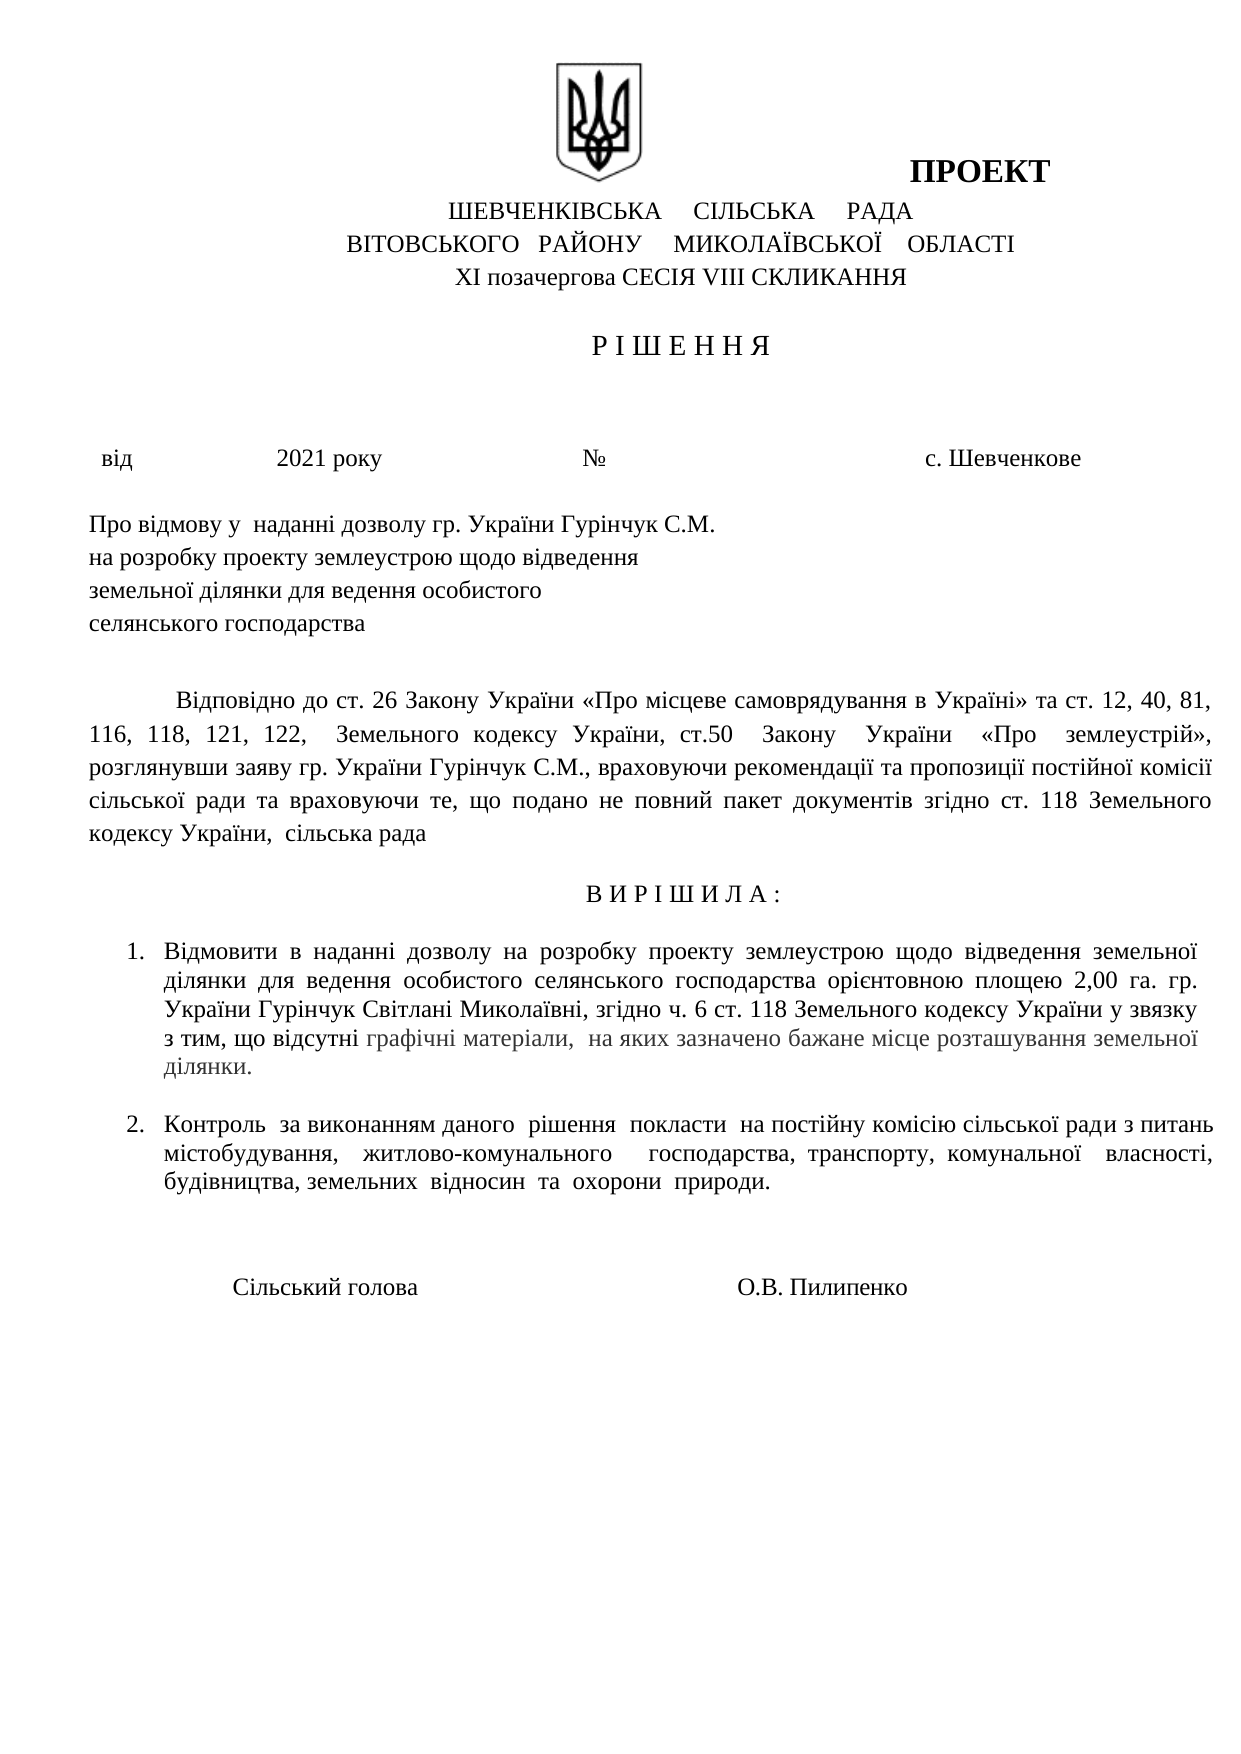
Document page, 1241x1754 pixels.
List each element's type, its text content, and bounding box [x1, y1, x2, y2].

text Про відмову у наданні дозволу гр. України Гурінчук С.М. [89, 509, 1214, 538]
text від 2021 року № с. Шевченкове [89, 443, 1214, 472]
text земельної ділянки для ведення особистого [89, 576, 1214, 604]
text Р І Ш Е Н Н Я [148, 328, 1214, 361]
picture [555, 62, 643, 183]
list Відмовити в наданні дозволу на розробку проекту землеустрою щодо відведення земельної ділянки для ведення особистого селянського господарства орієнтовною площею 2,00 га. гр. України Гурінчук Світлані Миколаївні, згідно ч. 6 ст. 118 Земельного кодексу України у звязку з тим, що відсутні графічні матеріали, на яких зазначено бажане місце розташування земельної ділянки. [126, 936, 1198, 1080]
text Відповідно до ст. 26 Закону України «Про місцеве самоврядування в Україні» та ст. 12, 40, 81, 116, 118, 121, 122, Земельного кодексу України, ст.50 Закону України «Про землеустрій», розглянувши заяву гр. України Гурінчук С.М., враховуючи рекомендації та пропозиції постійної комісії сільської ради та враховуючи те, що подано не повний пакет документів згідно ст. 118 Земельного кодексу України, сільська рада [89, 686, 1214, 846]
text Сільський голова О.В. Пилипенко [126, 1272, 1214, 1301]
text ПРОЕКТ [89, 62, 1214, 190]
text селянського господарства [89, 608, 1214, 637]
list Контроль за виконанням даного рішення покласти на постійну комісію сільської ради з питань містобудування, житлово-комунального господарства, транспорту, комунальної власності, будівництва, земельних відносин та охорони природи. [126, 1109, 1214, 1195]
text ШЕВЧЕНКІВСЬКА СІЛЬСЬКА РАДА ВІТОВСЬКОГО РАЙОНУ МИКОЛАЇВСЬКОЇ ОБЛАСТІ ХІ позачергова СЕСІЯ VІІІ СКЛИКАННЯ [148, 196, 1214, 291]
text ВИРІШИЛА: [89, 879, 1214, 908]
text на розробку проекту землеустрою щодо відведення [89, 542, 1214, 571]
